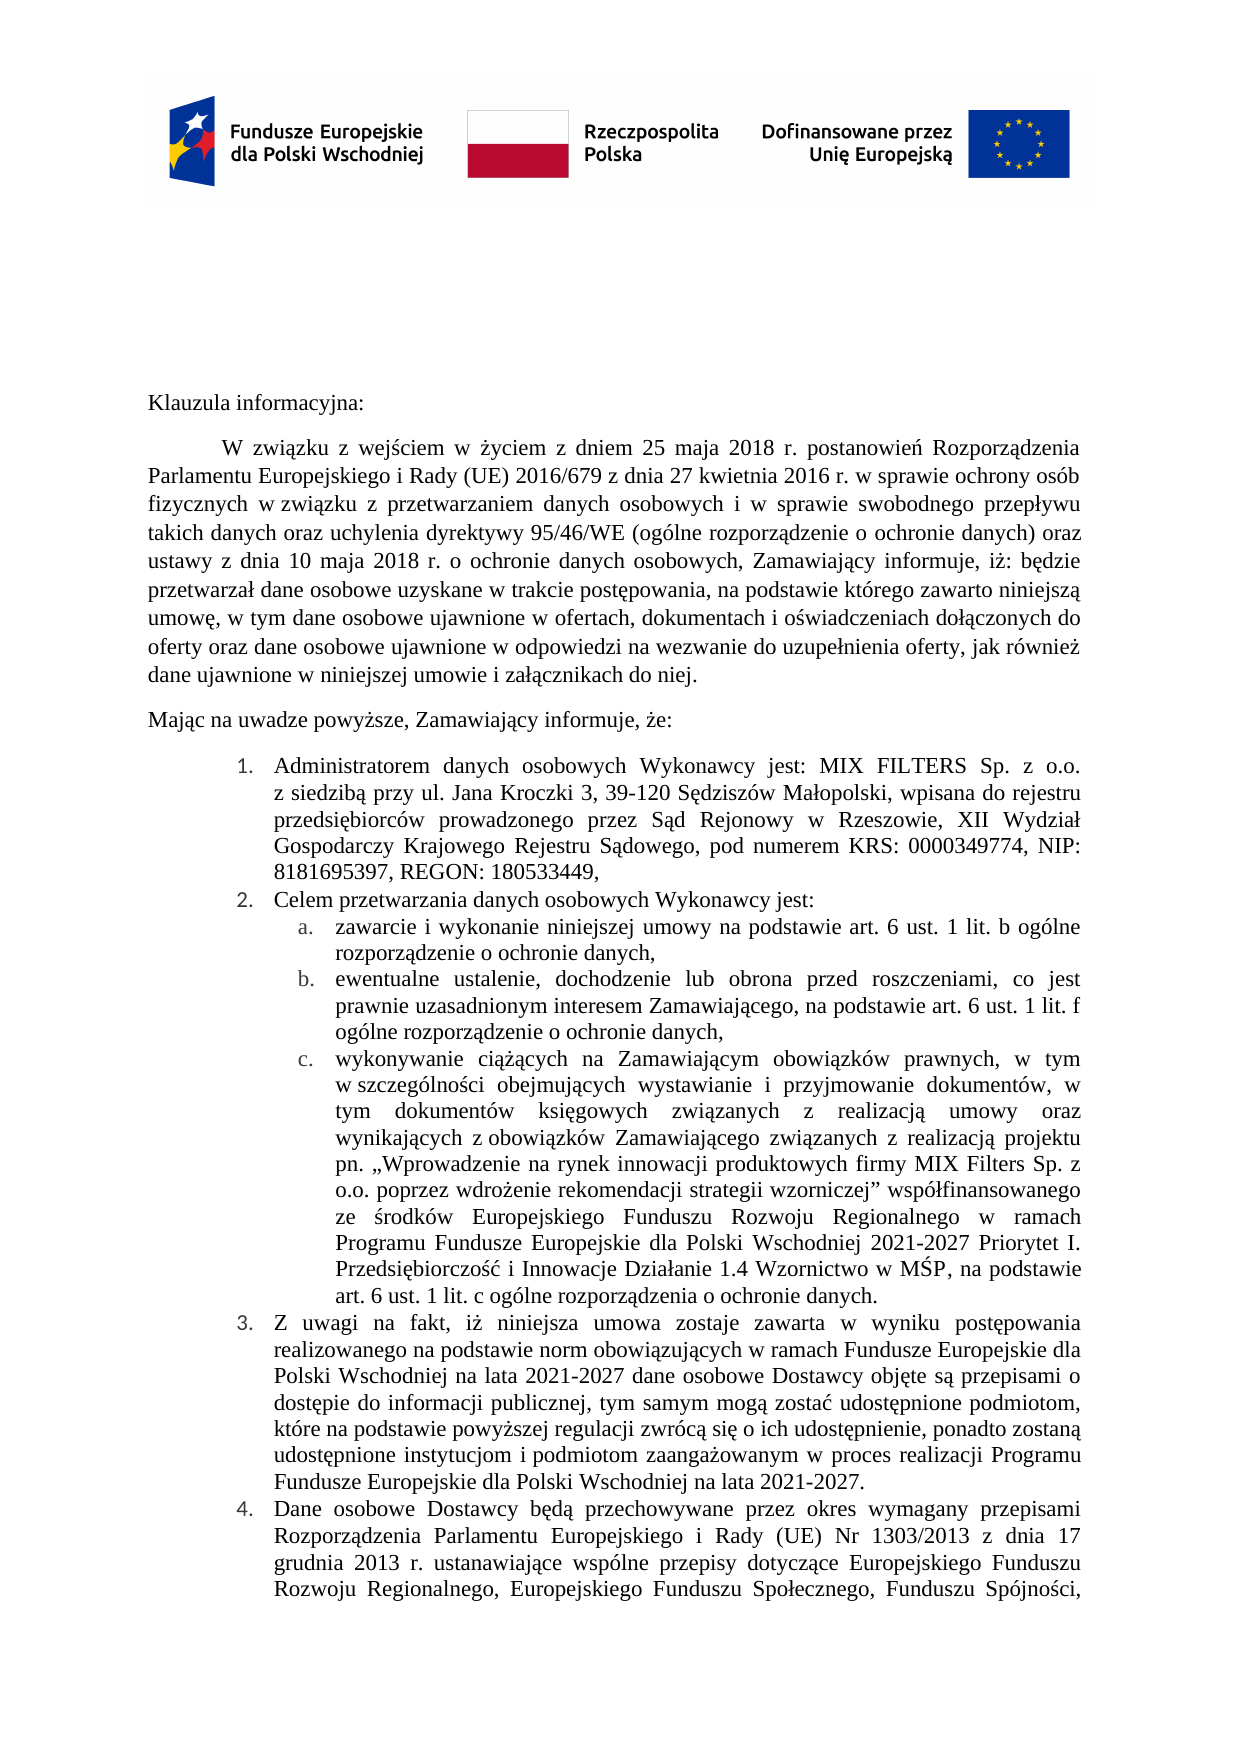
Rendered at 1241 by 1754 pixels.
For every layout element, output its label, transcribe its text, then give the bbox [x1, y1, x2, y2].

list wykonywanie ciążących na Zamawiającym obowiązków prawnych, w tym w szczególności obejmujących wystawianie i przyjmowanie dokumentów, w tym dokumentów księgowych związanych z realizacją umowy oraz wynikających z obowiązków Zamawiającego związanych z realizacją projektu pn. „Wprowadzenie na rynek innowacji produktowych firmy MIX Filters Sp. z o.o. poprzez wdrożenie rekomendacji strategii wzorniczej” współfinansowanego ze środków Europejskiego Funduszu Rozwoju Regionalnego w ramach Programu Fundusze Europejskie dla Polski Wschodniej 2021-2027 Priorytet I. Przedsiębiorczość i Innowacje Działanie 1.4 Wzornictwo w MŚP, na podstawie art. 6 ust. 1 lit. c ogólne rozporządzenia o ochronie danych. [298, 1044, 1082, 1308]
list ewentualne ustalenie, dochodzenie lub obrona przed roszczeniami, co jest prawnie uzasadnionym interesem Zamawiającego, na podstawie art. 6 ust. 1 lit. f ogólne rozporządzenie o ochronie danych, [298, 966, 1082, 1044]
list Z uwagi na fakt, iż niniejsza umowa zostaje zawarta w wyniku postępowania realizowanego na podstawie norm obowiązujących w ramach Fundusze Europejskie dla Polski Wschodniej na lata 2021-2027 dane osobowe Dostawcy objęte są przepisami o dostępie do informacji publicznej, tym samym mogą zostać udostępnione podmiotom, które na podstawie powyższej regulacji zwrócą się o ich udostępnienie, ponadto zostaną udostępnione instytucjom i podmiotom zaangażowanym w proces realizacji Programu Fundusze Europejskie dla Polski Wschodniej na lata 2021-2027. [236, 1308, 1082, 1494]
text Mając na uwadze powyższe, Zamawiający informuje, że: [148, 706, 1082, 733]
list Celem przetwarzania danych osobowych Wykonawcy jest: [236, 885, 1082, 913]
list Administratorem danych osobowych Wykonawcy jest: MIX FILTERS Sp. z o.o. z siedzibą przy ul. Jana Kroczki 3, 39-120 Sędziszów Małopolski, wpisana do rejestru przedsiębiorców prowadzonego przez Sąd Rejonowy w Rzeszowie, XII Wydział Gospodarczy Krajowego Rejestru Sądowego, pod numerem KRS: 0000349774, NIP: 8181695397, REGON: 180533449, [236, 751, 1082, 885]
list zawarcie i wykonanie niniejszej umowy na podstawie art. 6 ust. 1 lit. b ogólne rozporządzenie o ochronie danych, [298, 913, 1082, 966]
text W związku z wejściem w życiem z dniem 25 maja 2018 r. postanowień Rozporządzenia Parlamentu Europejskiego i Rady (UE) 2016/679 z dnia 27 kwietnia 2016 r. w sprawie ochrony osób fizycznych w związku z przetwarzaniem danych osobowych i w sprawie swobodnego przepływu takich danych oraz uchylenia dyrektywy 95/46/WE (ogólne rozporządzenie o ochronie danych) oraz ustawy z dnia 10 maja 2018 r. o ochronie danych osobowych, Zamawiający informuje, iż: będzie przetwarzał dane osobowe uzyskane w trakcie postępowania, na podstawie którego zawarto niniejszą umowę, w tym dane osobowe ujawnione w ofertach, dokumentach i oświadczeniach dołączonych do oferty oraz dane osobowe ujawnione w odpowiedzi na wezwanie do uzupełnienia oferty, jak również dane ujawnione w niniejszej umowie i załącznikach do niej. [148, 434, 1082, 687]
picture [147, 73, 1092, 209]
text Klauzula informacyjna: [148, 388, 1082, 415]
